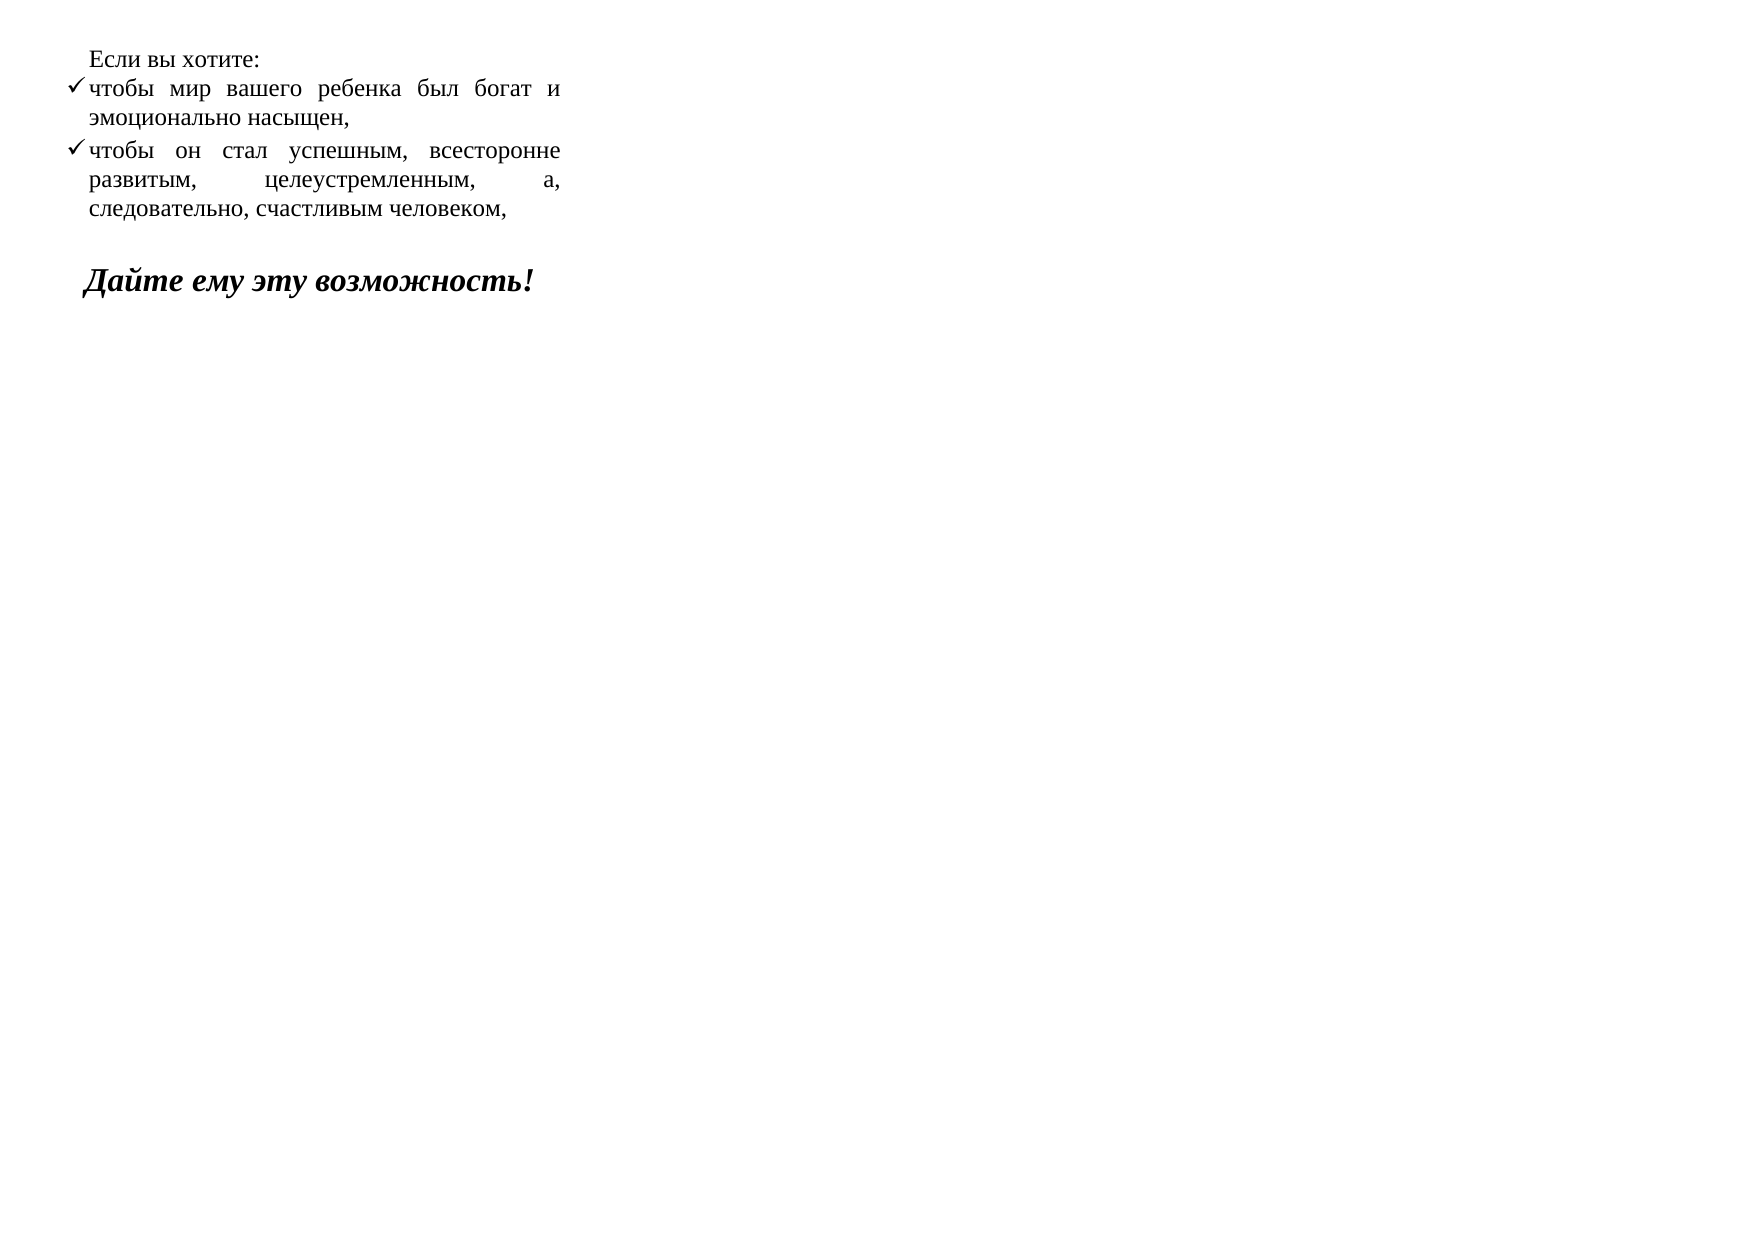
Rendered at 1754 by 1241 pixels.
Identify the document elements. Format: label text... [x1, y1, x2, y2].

text Если вы хотите: [59, 44, 561, 73]
text Дайте ему эту возможность! [59, 260, 561, 298]
list чтобы он стал успешным, всесторонне развитым, целеустремленным, а, следовательно, счастливым человеком, [66, 135, 561, 222]
list чтобы мир вашего ребенка был богат и эмоционально насыщен, [66, 73, 561, 131]
